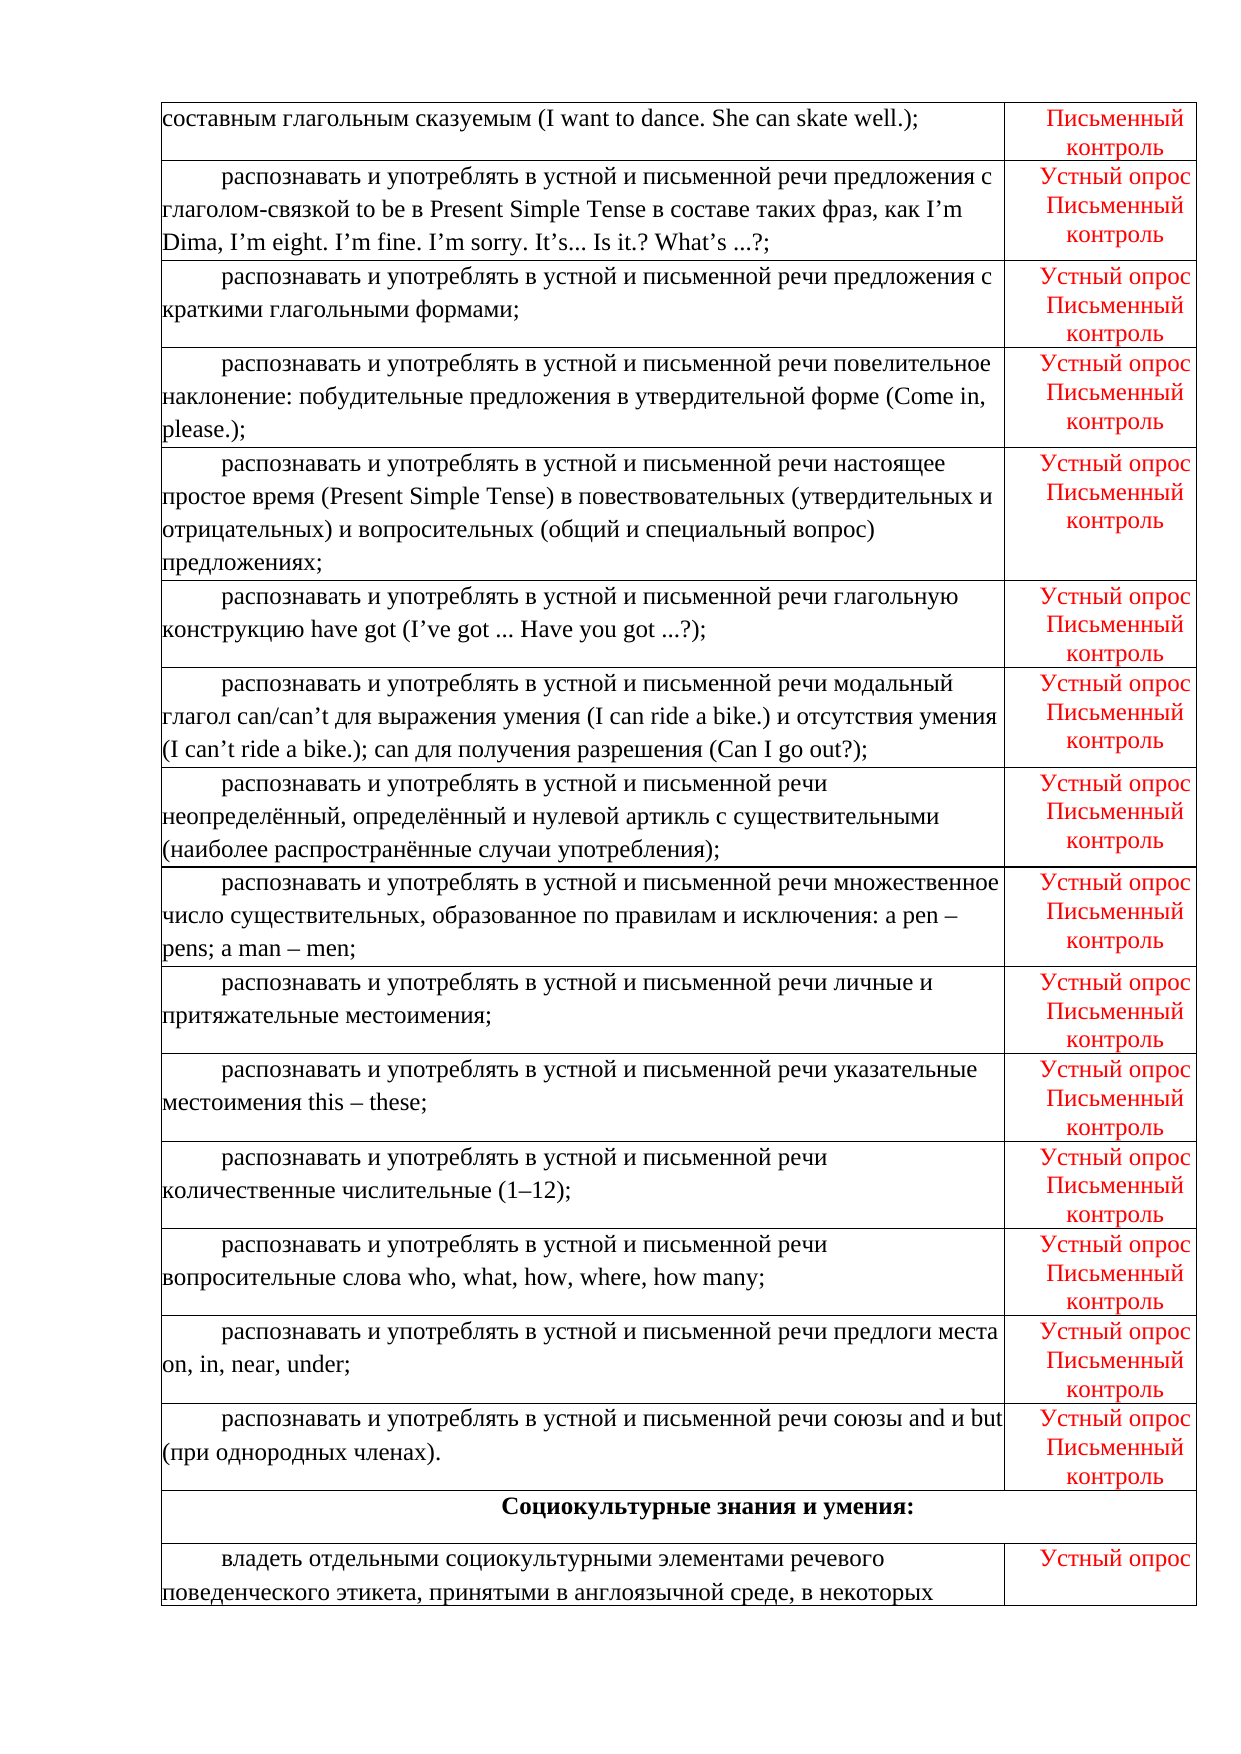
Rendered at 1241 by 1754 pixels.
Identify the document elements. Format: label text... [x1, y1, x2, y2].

table_cell распознавать и употреблять в устной и письменной речи вопросительные слова who, what, how, where, how many; [162, 1229, 1004, 1315]
table_cell Устный опрос Письменный контроль [1005, 1229, 1196, 1315]
table_cell Устный опрос Письменный контроль [1005, 581, 1196, 667]
table_cell Устный опрос Письменный контроль [1005, 868, 1196, 966]
table_cell распознавать и употреблять в устной и письменной речи повелительное наклонение: побудительные предложения в утвердительной форме (Come in, please.); [162, 348, 1004, 447]
table_cell распознавать и употреблять в устной и письменной речи глагольную конструкцию have got (I’ve got ... Have you got ...?); [162, 581, 1004, 667]
table_cell Устный опрос Письменный контроль [1005, 448, 1196, 580]
table_cell Устный опрос Письменный контроль [1005, 1142, 1196, 1228]
table_cell распознавать и употреблять в устной и письменной речи личные и притяжательные местоимения; [162, 967, 1004, 1053]
table_cell Устный опрос Письменный контроль [1005, 768, 1196, 866]
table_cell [1005, 103, 1196, 160]
table_cell Устный опрос Письменный контроль [1005, 668, 1196, 767]
table_cell распознавать и употреблять в устной и письменной речи предложения с глаголом-связкой to be в Present Simple Tense в составе таких фраз, как I’m Dima, I’m eight. I’m fine. I’m sorry. It’s... Is it.? What’s ...?; [162, 161, 1004, 260]
table_cell распознавать и употреблять в устной и письменной речи союзы and и but (при однородных членах). [162, 1404, 1004, 1490]
table_cell распознавать и употреблять в устной и письменной речи множественное число существительных, образованное по правилам и исключения: a pen – pens; a man – men; [162, 868, 1004, 966]
table_cell распознавать и употреблять в устной и письменной речи количественные числительные (1–12); [162, 1142, 1004, 1228]
table_cell распознавать и употреблять в устной и письменной речи неопределённый, определённый и нулевой артикль с существительными (наиболее распространённые случаи употребления); [162, 768, 1004, 866]
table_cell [162, 1544, 1004, 1605]
table_cell Устный опрос Письменный контроль [1005, 348, 1196, 447]
table_cell Устный опрос Письменный контроль [1005, 1404, 1196, 1490]
table_cell Устный опрос Письменный контроль [1005, 1316, 1196, 1402]
table_cell распознавать и употреблять в устной и письменной речи настоящее простое время (Present Simple Tense) в повествовательных (утвердительных и отрицательных) и вопросительных (общий и специальный вопрос) предложениях; [162, 448, 1004, 580]
table_cell распознавать и употреблять в устной и письменной речи предложения с краткими глагольными формами; [162, 261, 1004, 347]
table_cell Устный опрос Письменный контроль [1005, 1054, 1196, 1141]
table_cell Устный опрос Письменный контроль [1005, 261, 1196, 347]
table_cell Устный опрос Письменный контроль [1005, 967, 1196, 1053]
table_cell распознавать и употреблять в устной и письменной речи указательные местоимения this – these; [162, 1054, 1004, 1141]
table_cell Устный опрос Письменный контроль [1005, 161, 1196, 260]
table_cell Устный опрос [1005, 1544, 1196, 1605]
table_cell распознавать и употреблять в устной и письменной речи предлоги места on, in, near, under; [162, 1316, 1004, 1402]
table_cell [162, 103, 1004, 160]
table_cell Социокультурные знания и умения: [162, 1491, 1196, 1542]
table_cell распознавать и употреблять в устной и письменной речи модальный глагол сan/can’t для выражения умения (I can ride a bike.) и отсутствия умения (I can’t ride a bike.); can для получения разрешения (Can I go out?); [162, 668, 1004, 767]
